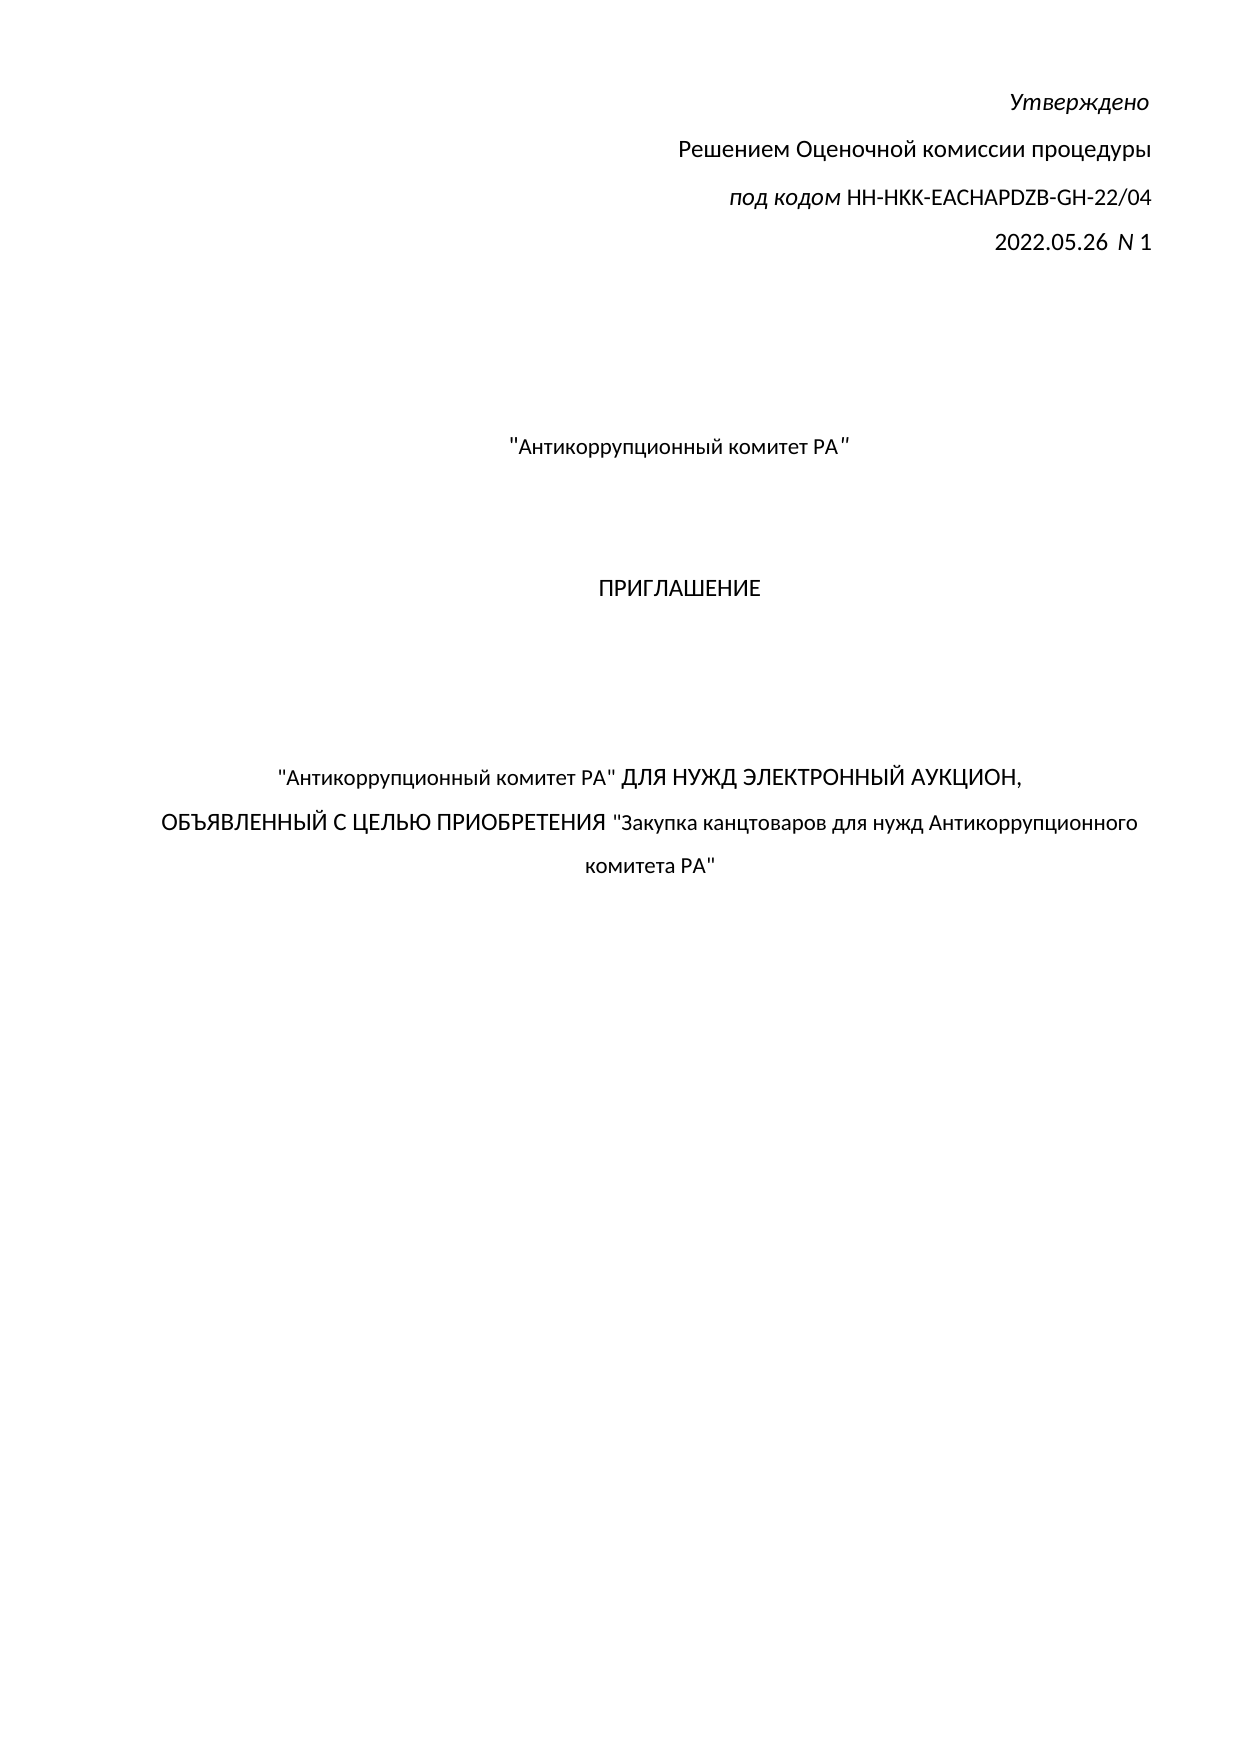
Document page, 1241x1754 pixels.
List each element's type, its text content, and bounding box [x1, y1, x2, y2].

text ОБЪЯВЛЕННЫЙ С ЦЕЛЬЮ ПРИОБРЕТЕНИЯ "Закупка канцтоваров для нужд Антикоррупционного комитета РА" [148, 807, 1152, 879]
text под кодом HH-HKK-EACHAPDZB-GH-22/04 2022.05.26 N 1 [148, 181, 1152, 257]
text "Антикоррупционный комитет РА" [148, 431, 1152, 461]
text ПРИГЛАШЕНИЕ [148, 572, 1152, 603]
text Решением Оценочной комиссии процедуры [148, 134, 1152, 164]
text "Антикоррупционный комитет РА" ДЛЯ НУЖД ЭЛЕКТРОННЫЙ АУКЦИОН, [148, 761, 1152, 791]
text Утверждено [148, 86, 1152, 117]
